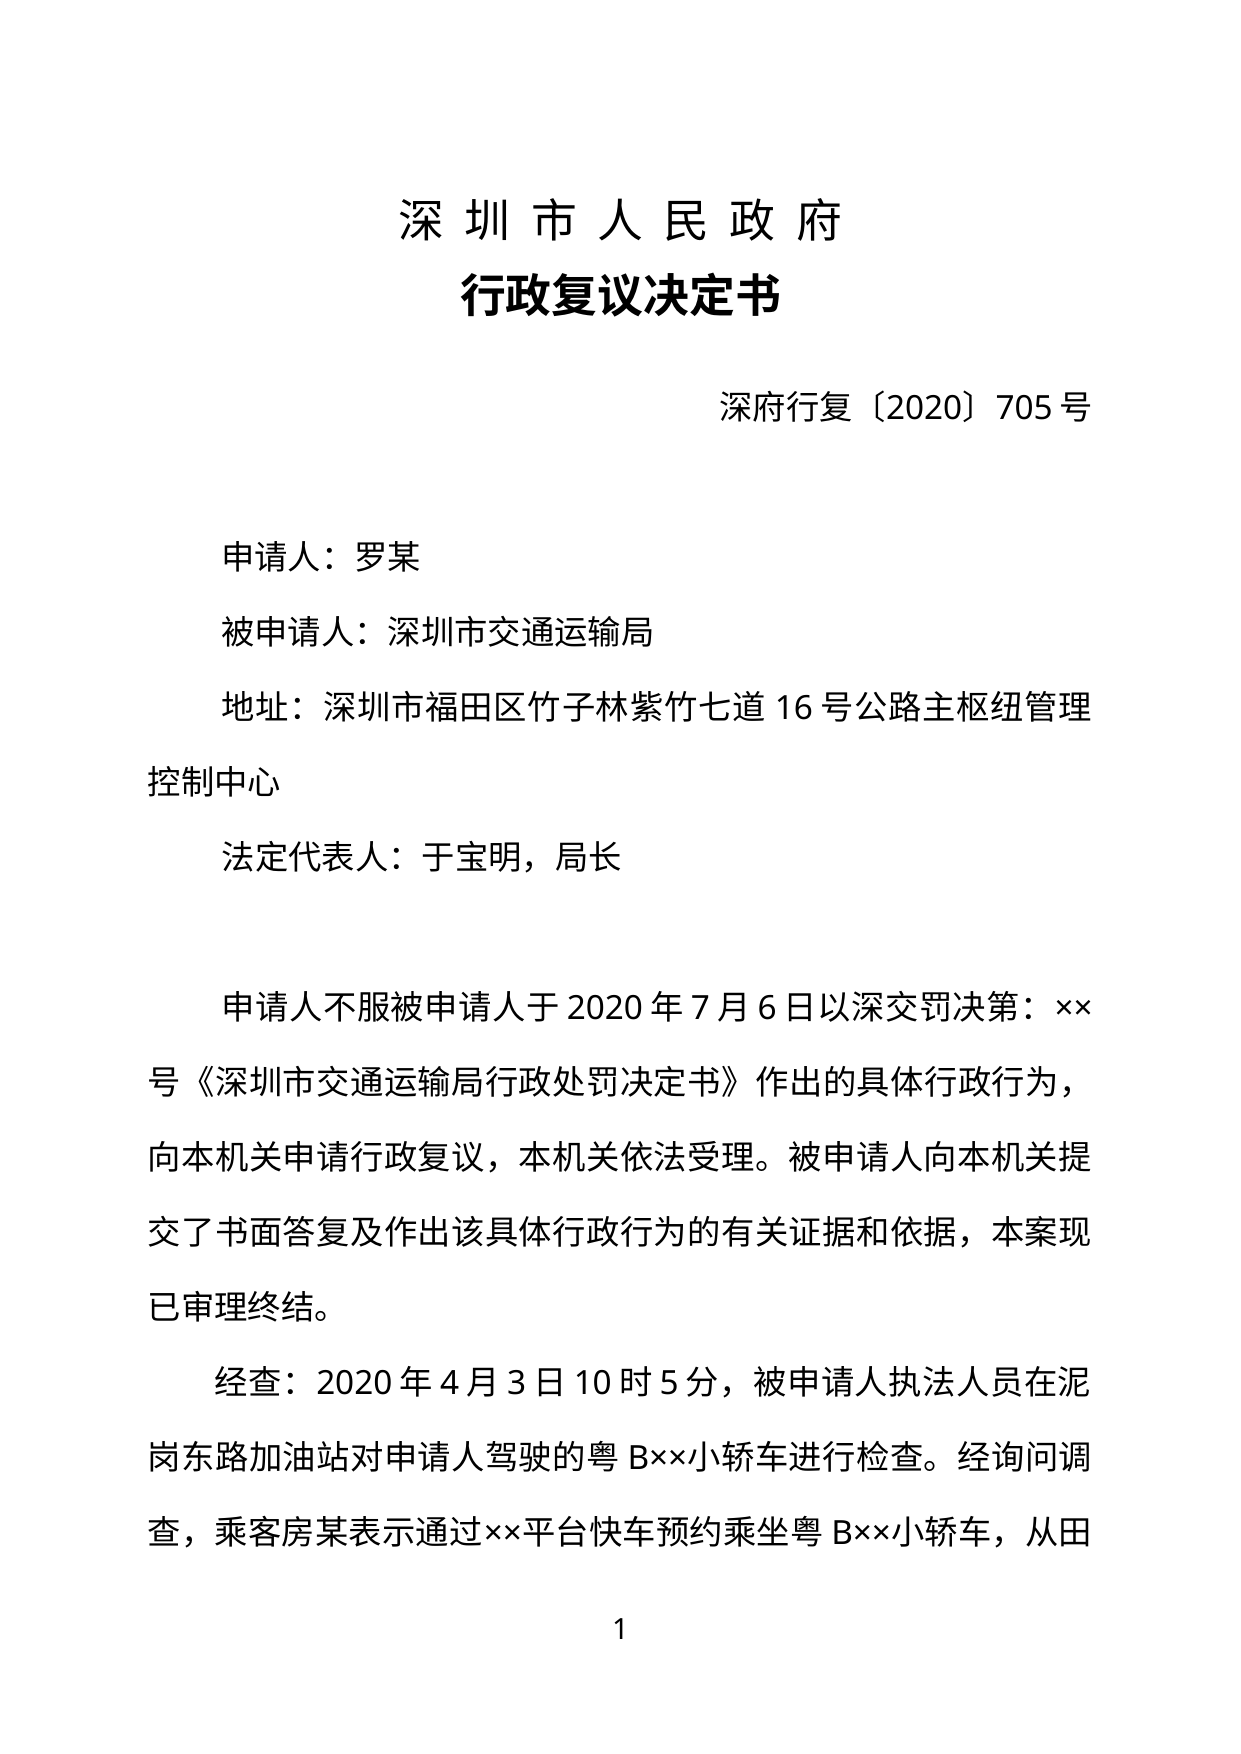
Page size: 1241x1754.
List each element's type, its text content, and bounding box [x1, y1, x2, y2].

text 法定代表人：于宝明，局长 [148, 818, 1092, 893]
text 行政复议决定书 [148, 255, 1092, 330]
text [148, 1343, 1092, 1568]
text 被申请人：深圳市交通运输局 [148, 593, 1092, 668]
text 地址：深圳市福田区竹子林紫竹七道16号公路主枢纽管理控制中心 [148, 668, 1092, 818]
text 申请人：罗某 [148, 518, 1092, 593]
text 深 圳 市 人 民 政 府 [148, 180, 1092, 255]
text 深府行复〔2020〕705号 [148, 368, 1092, 443]
text 申请人不服被申请人于2020年7月6日以深交罚决第：××号《深圳市交通运输局行政处罚决定书》作出的具体行政行为，向本机关申请行政复议，本机关依法受理。被申请人向本机关提交了书面答复及作出该具体行政行为的有关证据和依据，本案现已审理终结。 [148, 968, 1092, 1343]
